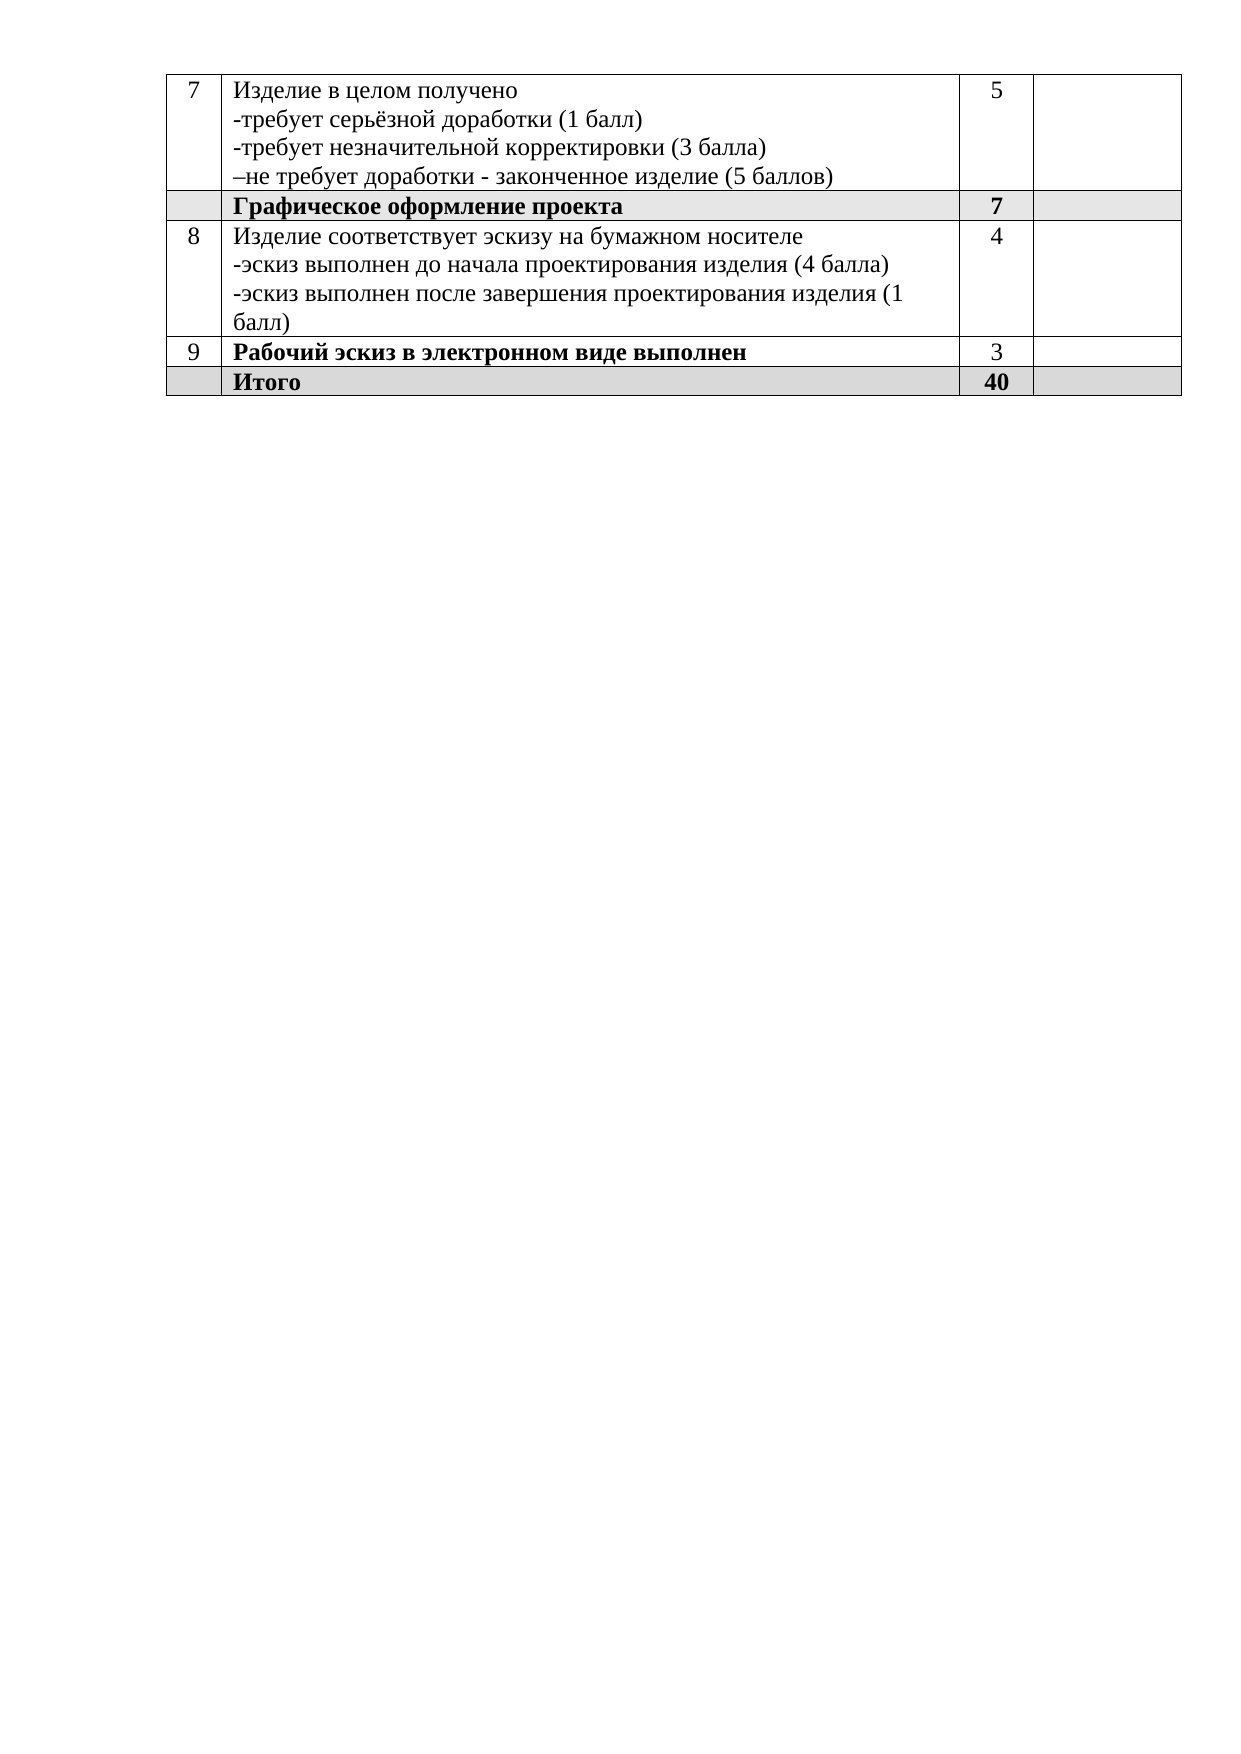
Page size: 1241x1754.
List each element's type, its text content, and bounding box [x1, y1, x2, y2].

table_cell [1034, 75, 1181, 190]
table_cell 7 [960, 191, 1033, 220]
table_cell [1034, 337, 1181, 366]
table_cell 9 [167, 337, 221, 366]
table_cell [1034, 367, 1181, 395]
table_cell 40 [960, 367, 1033, 395]
table_cell [1034, 191, 1181, 220]
table_cell Рабочий эскиз в электронном виде выполнен [222, 337, 959, 366]
table_cell 5 [960, 75, 1033, 190]
table_cell Изделие соответствует эскизу на бумажном носителе -эскиз выполнен до начала проектирования изделия (4 балла) -эскиз выполнен после завершения проектирования изделия (1 балл) [222, 221, 959, 336]
table_cell Графическое оформление проекта [222, 191, 959, 220]
table_cell [1034, 221, 1181, 336]
table_cell 8 [167, 221, 221, 336]
table_cell [167, 191, 221, 220]
table_cell 3 [960, 337, 1033, 366]
table_cell 4 [960, 221, 1033, 336]
table_cell Изделие в целом получено -требует серьёзной доработки (1 балл) -требует незначительной корректировки (3 балла) –не требует доработки - законченное изделие (5 баллов) [222, 75, 959, 190]
table_cell Итого [222, 367, 959, 395]
table_cell [167, 367, 221, 395]
table_cell 7 [167, 75, 221, 190]
